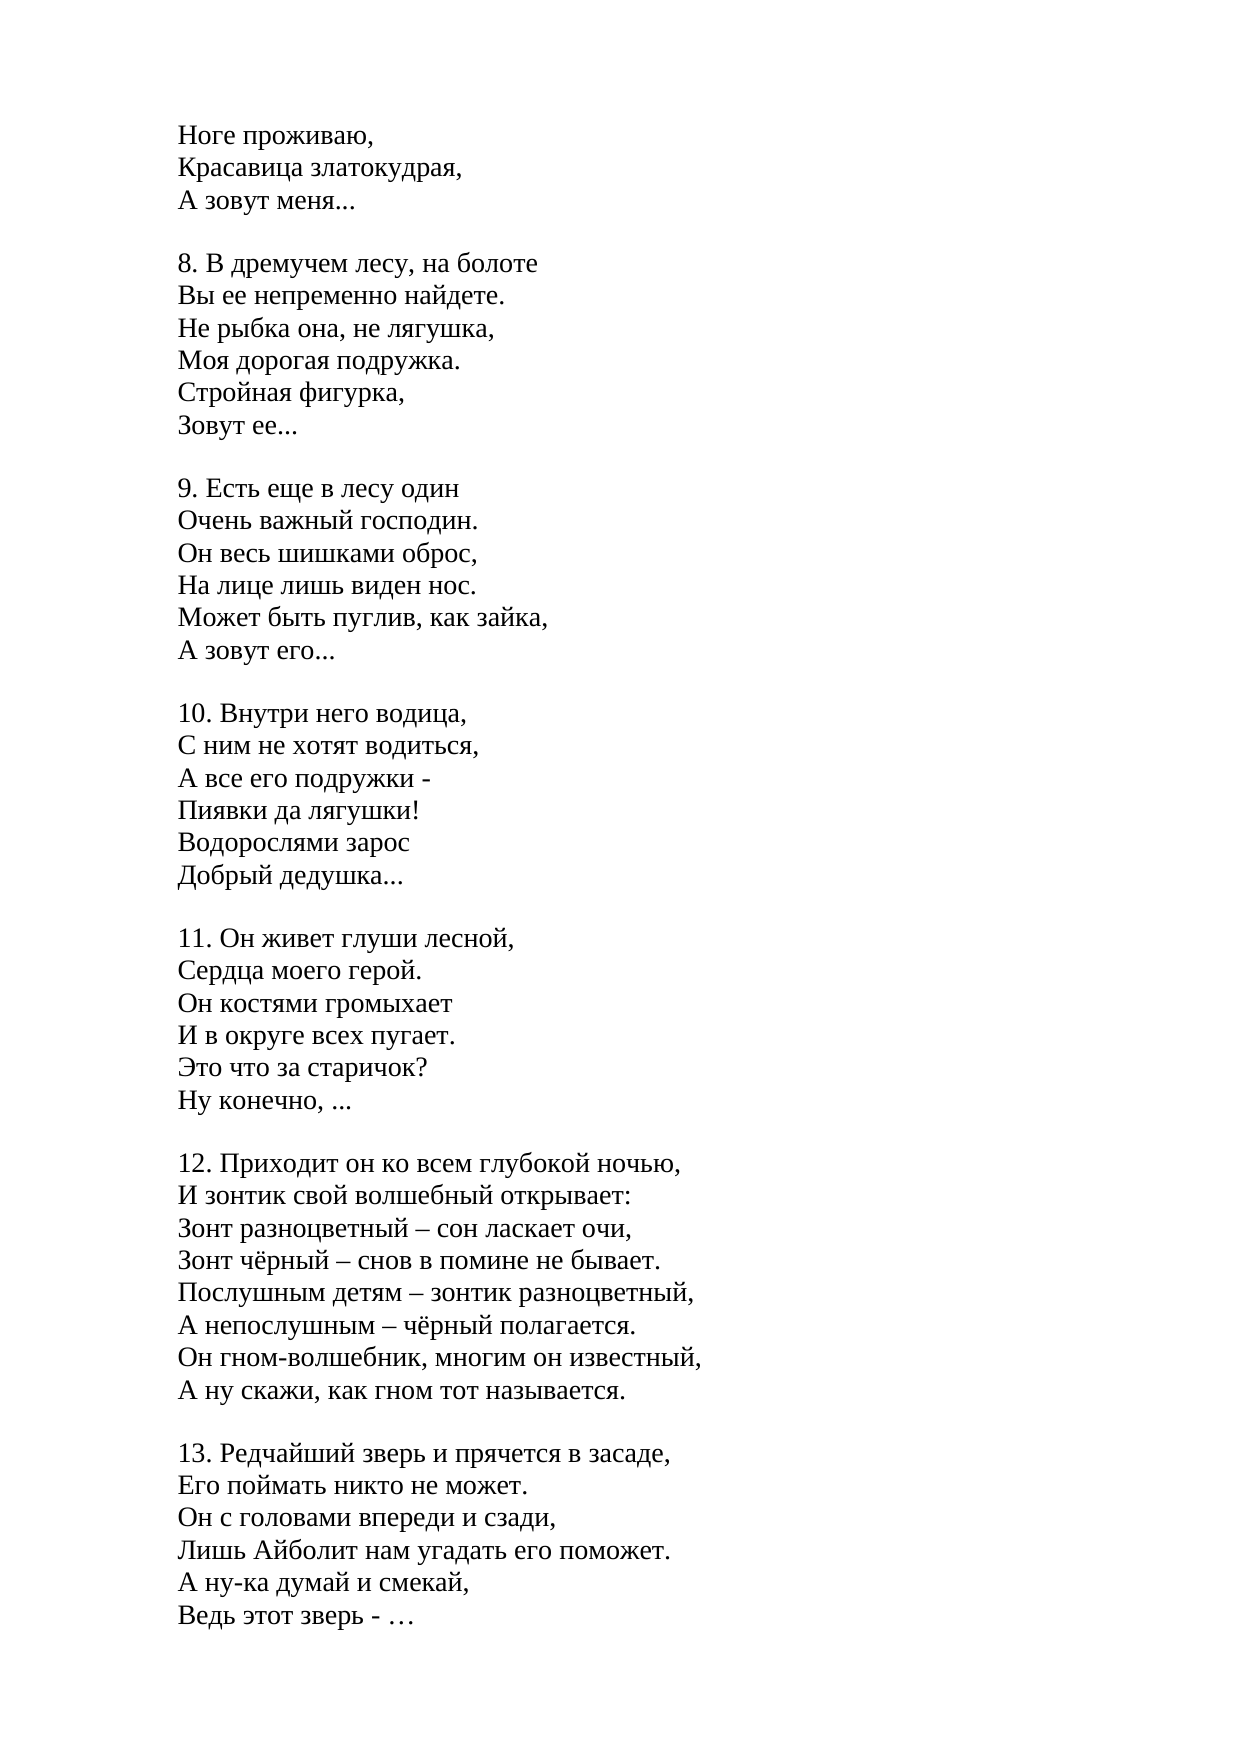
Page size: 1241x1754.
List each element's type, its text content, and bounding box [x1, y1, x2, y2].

text Не рыбка она, не лягушка, [177, 311, 1152, 343]
text Он гном-волшебник, многим он известный, [177, 1340, 1152, 1373]
text Лишь Айболит нам угадать его поможет. [177, 1533, 1152, 1565]
text Ну конечно, ... [177, 1083, 1152, 1115]
text 11. Он живет глуши лесной, [177, 921, 1152, 953]
text Может быть пуглив, как зайка, [177, 601, 1152, 633]
text С ним не хотят водиться, [177, 728, 1152, 761]
text А ну-ка думай и смекай, [177, 1565, 1152, 1598]
text Его поймать никто не может. [177, 1468, 1152, 1501]
text Это что за старичок? [177, 1051, 1152, 1083]
text Сердца моего герой. [177, 953, 1152, 986]
text Он костями громыхает [177, 986, 1152, 1018]
text Зонт чёрный – снов в помине не бывает. [177, 1243, 1152, 1276]
text 8. В дремучем лесу, на болоте [177, 246, 1152, 278]
text Вы ее непременно найдете. [177, 278, 1152, 311]
text Зонт разноцветный – сон ласкает очи, [177, 1211, 1152, 1243]
text Зовут ее... [177, 408, 1152, 440]
text Он с головами впереди и сзади, [177, 1501, 1152, 1533]
text И зонтик свой волшебный открывает: [177, 1178, 1152, 1211]
text 13. Редчайший зверь и прячется в засаде, [177, 1436, 1152, 1468]
text А зовут его... [177, 633, 1152, 665]
text Ведь этот зверь - … [177, 1598, 1152, 1630]
text Добрый дедушка... [177, 858, 1152, 890]
text 12. Приходит он ко всем глубокой ночью, [177, 1146, 1152, 1178]
text А непослушным – чёрный полагается. [177, 1308, 1152, 1340]
text Очень важный господин. [177, 503, 1152, 536]
text Красавица златокудрая, [177, 151, 1152, 183]
text А все его подружки - [177, 761, 1152, 793]
text А зовут меня... [177, 183, 1152, 215]
text 10. Внутри него водица, [177, 696, 1152, 728]
text Водорослями зарос [177, 826, 1152, 858]
text Он весь шишками оброс, [177, 536, 1152, 568]
text 9. Есть еще в лесу один [177, 471, 1152, 503]
text Ноге проживаю, [177, 118, 1152, 151]
text А ну скажи, как гном тот называется. [177, 1373, 1152, 1405]
text И в округе всех пугает. [177, 1018, 1152, 1051]
text Пиявки да лягушки! [177, 793, 1152, 826]
text Моя дорогая подружка. [177, 343, 1152, 376]
text Послушным детям – зонтик разноцветный, [177, 1276, 1152, 1308]
text Стройная фигурка, [177, 376, 1152, 408]
text На лице лишь виден нос. [177, 568, 1152, 601]
